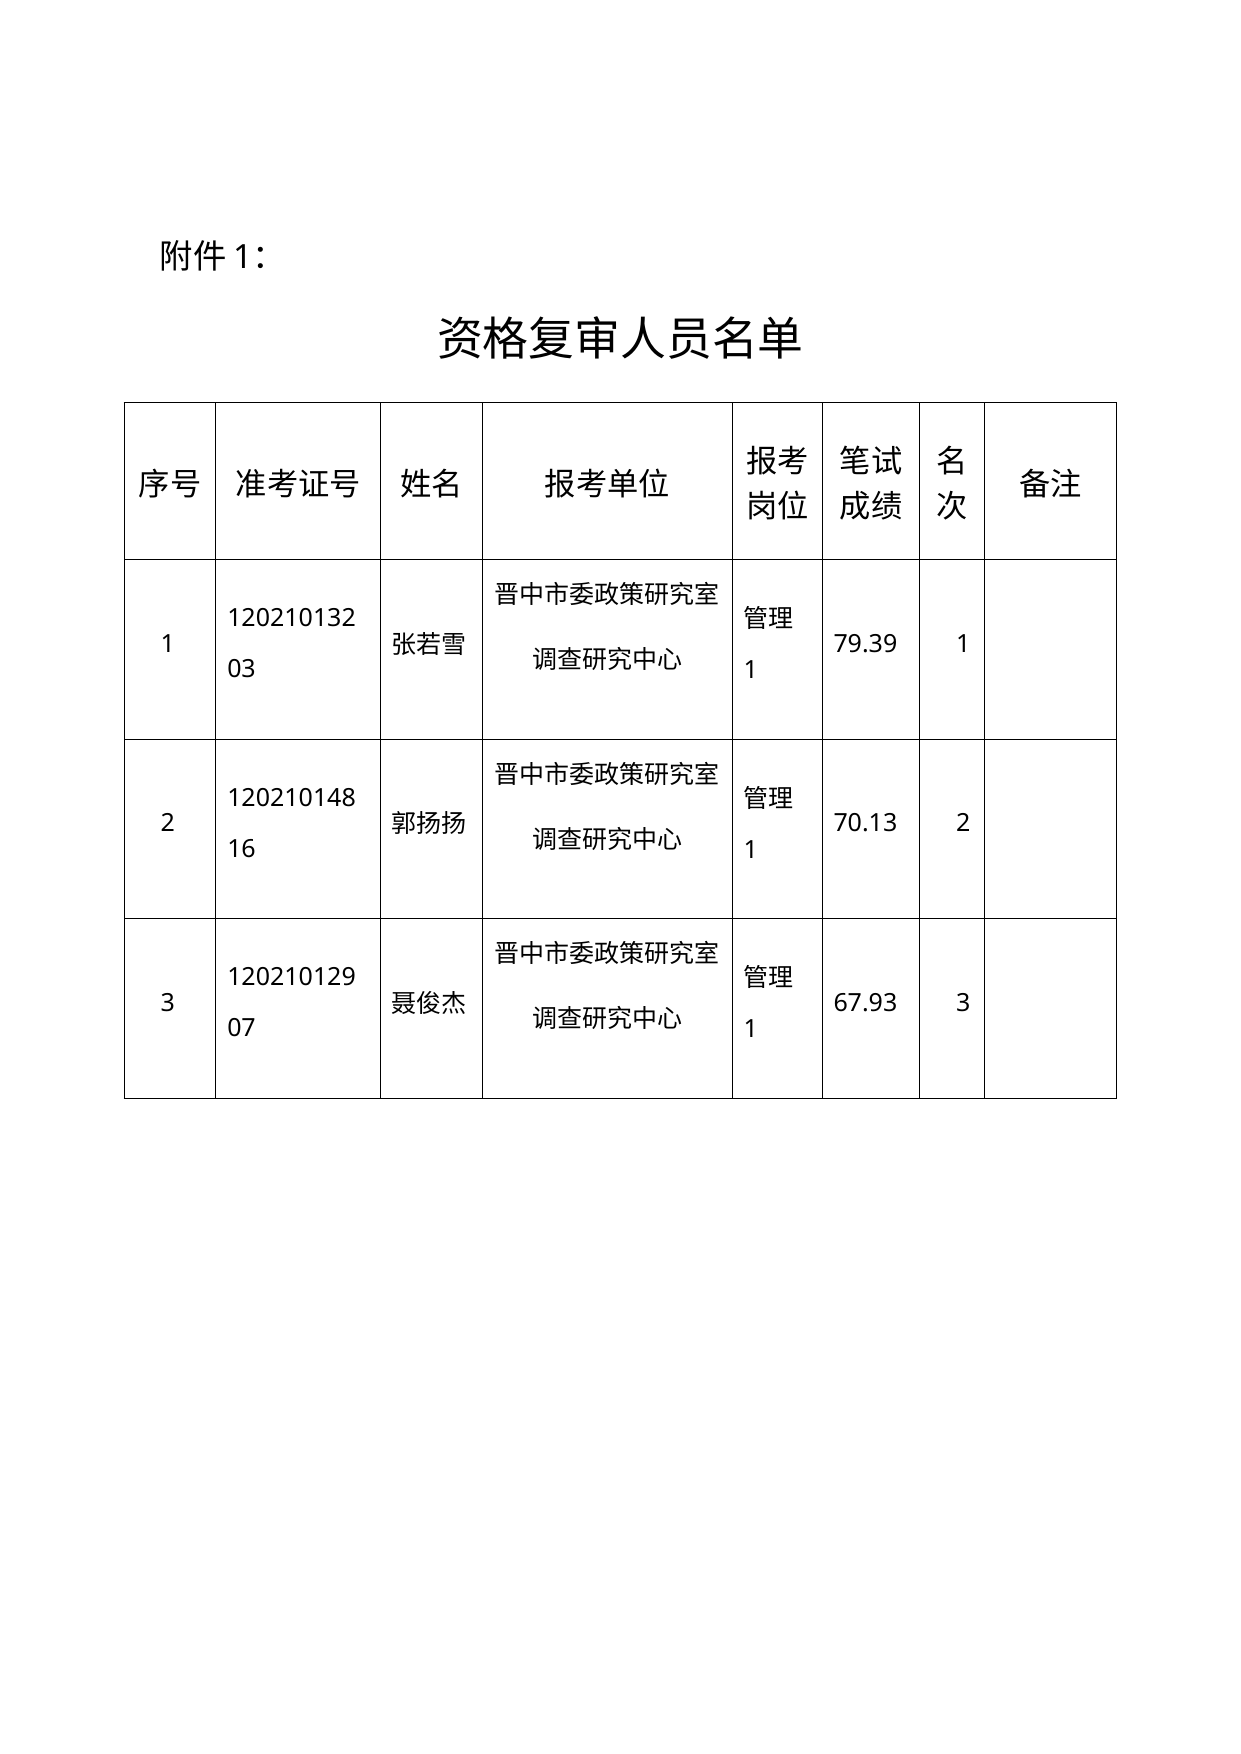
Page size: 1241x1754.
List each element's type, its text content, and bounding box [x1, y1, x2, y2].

list 附件1： [159, 230, 1081, 278]
table_cell 3 [920, 919, 984, 1097]
table_cell 聂俊杰 [381, 919, 482, 1097]
table_cell 管理1 [733, 560, 822, 739]
table_cell 晋中市委政策研究室调查研究中心 [483, 560, 732, 739]
table_cell 1 [125, 560, 215, 739]
table_cell 管理1 [733, 740, 822, 918]
table_cell 2 [920, 740, 984, 918]
table_cell 12021014816 [216, 740, 380, 918]
table_cell 79.39 [823, 560, 919, 739]
table_cell 12021013203 [216, 560, 380, 739]
table_cell 郭扬扬 [381, 740, 482, 918]
table_header 名次 [920, 403, 984, 559]
table_header 报考单位 [483, 403, 732, 559]
table_header 笔试成绩 [823, 403, 919, 559]
table_cell 3 [125, 919, 215, 1097]
table_cell [985, 919, 1116, 1097]
table_header 序号 [125, 403, 215, 559]
table_cell 管理1 [733, 919, 822, 1097]
table_cell 2 [125, 740, 215, 918]
table_cell 12021012907 [216, 919, 380, 1097]
table_cell [985, 560, 1116, 739]
table_header 姓名 [381, 403, 482, 559]
table_cell [985, 740, 1116, 918]
table_header 准考证号 [216, 403, 380, 559]
table_cell 70.13 [823, 740, 919, 918]
table_cell 晋中市委政策研究室调查研究中心 [483, 740, 732, 918]
table_cell 1 [920, 560, 984, 739]
list 资格复审人员名单 [159, 303, 1081, 369]
table_cell 张若雪 [381, 560, 482, 739]
table_header 报考岗位 [733, 403, 822, 559]
table_cell 67.93 [823, 919, 919, 1097]
table_header 备注 [985, 403, 1116, 559]
table_cell 晋中市委政策研究室调查研究中心 [483, 919, 732, 1097]
